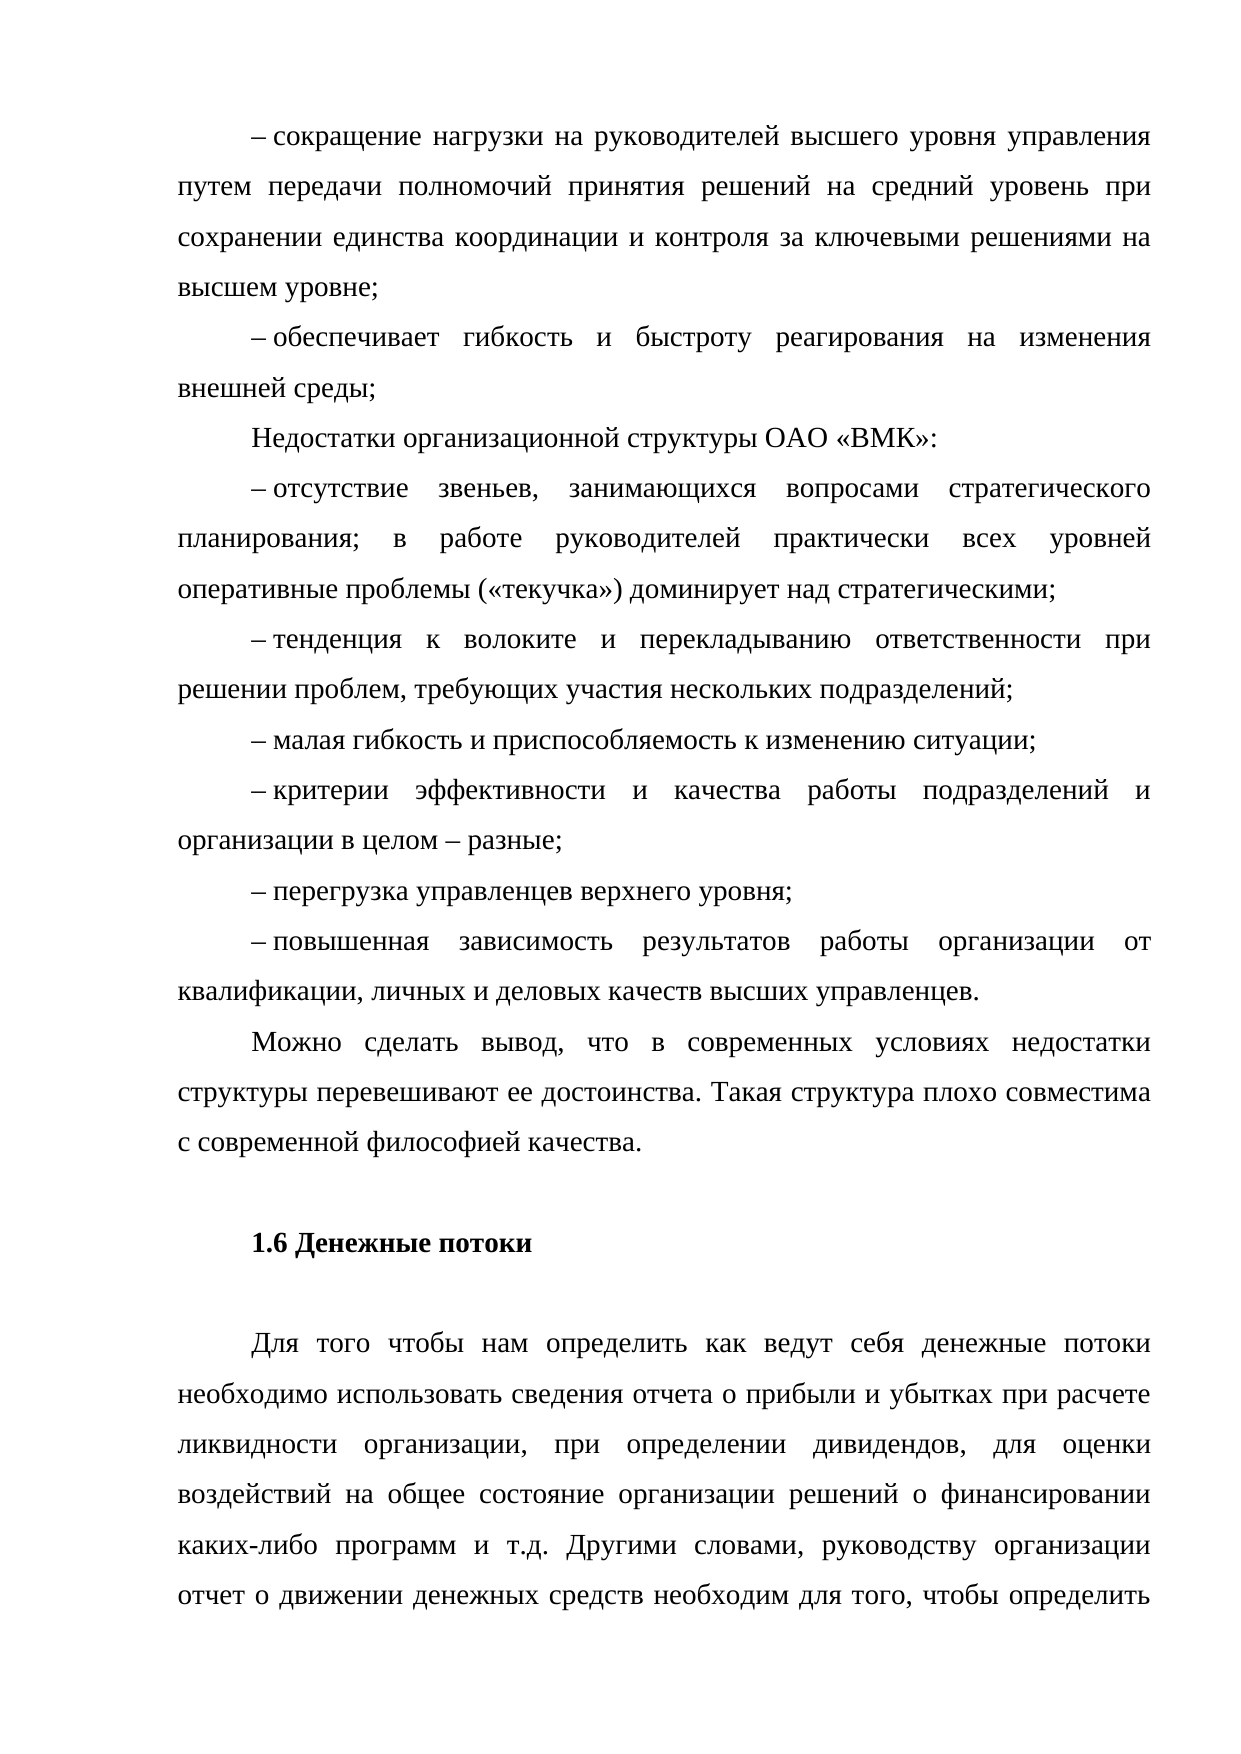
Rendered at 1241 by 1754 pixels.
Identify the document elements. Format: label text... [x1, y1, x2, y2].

text – повышенная зависимость результатов работы организации от квалификации, личных и деловых качеств высших управленцев. [177, 923, 1152, 1007]
text – перегрузка управленцев верхнего уровня; [177, 873, 1152, 906]
text – тенденция к волоките и перекладыванию ответственности при решении проблем, требующих участия нескольких подразделений; [177, 621, 1152, 705]
text – критерии эффективности и качества работы подразделений и организации в целом – разные; [177, 772, 1152, 856]
text Недостатки организационной структуры ОАО «ВМК»: [177, 420, 1152, 453]
text Можно сделать вывод, что в современных условиях недостатки структуры перевешивают ее достоинства. Такая структура плохо совместима с современной философией качества. [177, 1024, 1152, 1158]
text 1.6 Денежные потоки [177, 1225, 1152, 1258]
text – сокращение нагрузки на руководителей высшего уровня управления путем передачи полномочий принятия решений на средний уровень при сохранении единства координации и контроля за ключевыми решениями на высшем уровне; [177, 118, 1152, 303]
text – отсутствие звеньев, занимающихся вопросами стратегического планирования; в работе руководителей практически всех уровней оперативные проблемы («текучка») доминирует над стратегическими; [177, 470, 1152, 604]
text – обеспечивает гибкость и быстроту реагирования на изменения внешней среды; [177, 319, 1152, 403]
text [177, 1326, 1152, 1611]
text – малая гибкость и приспособляемость к изменению ситуации; [177, 722, 1152, 755]
